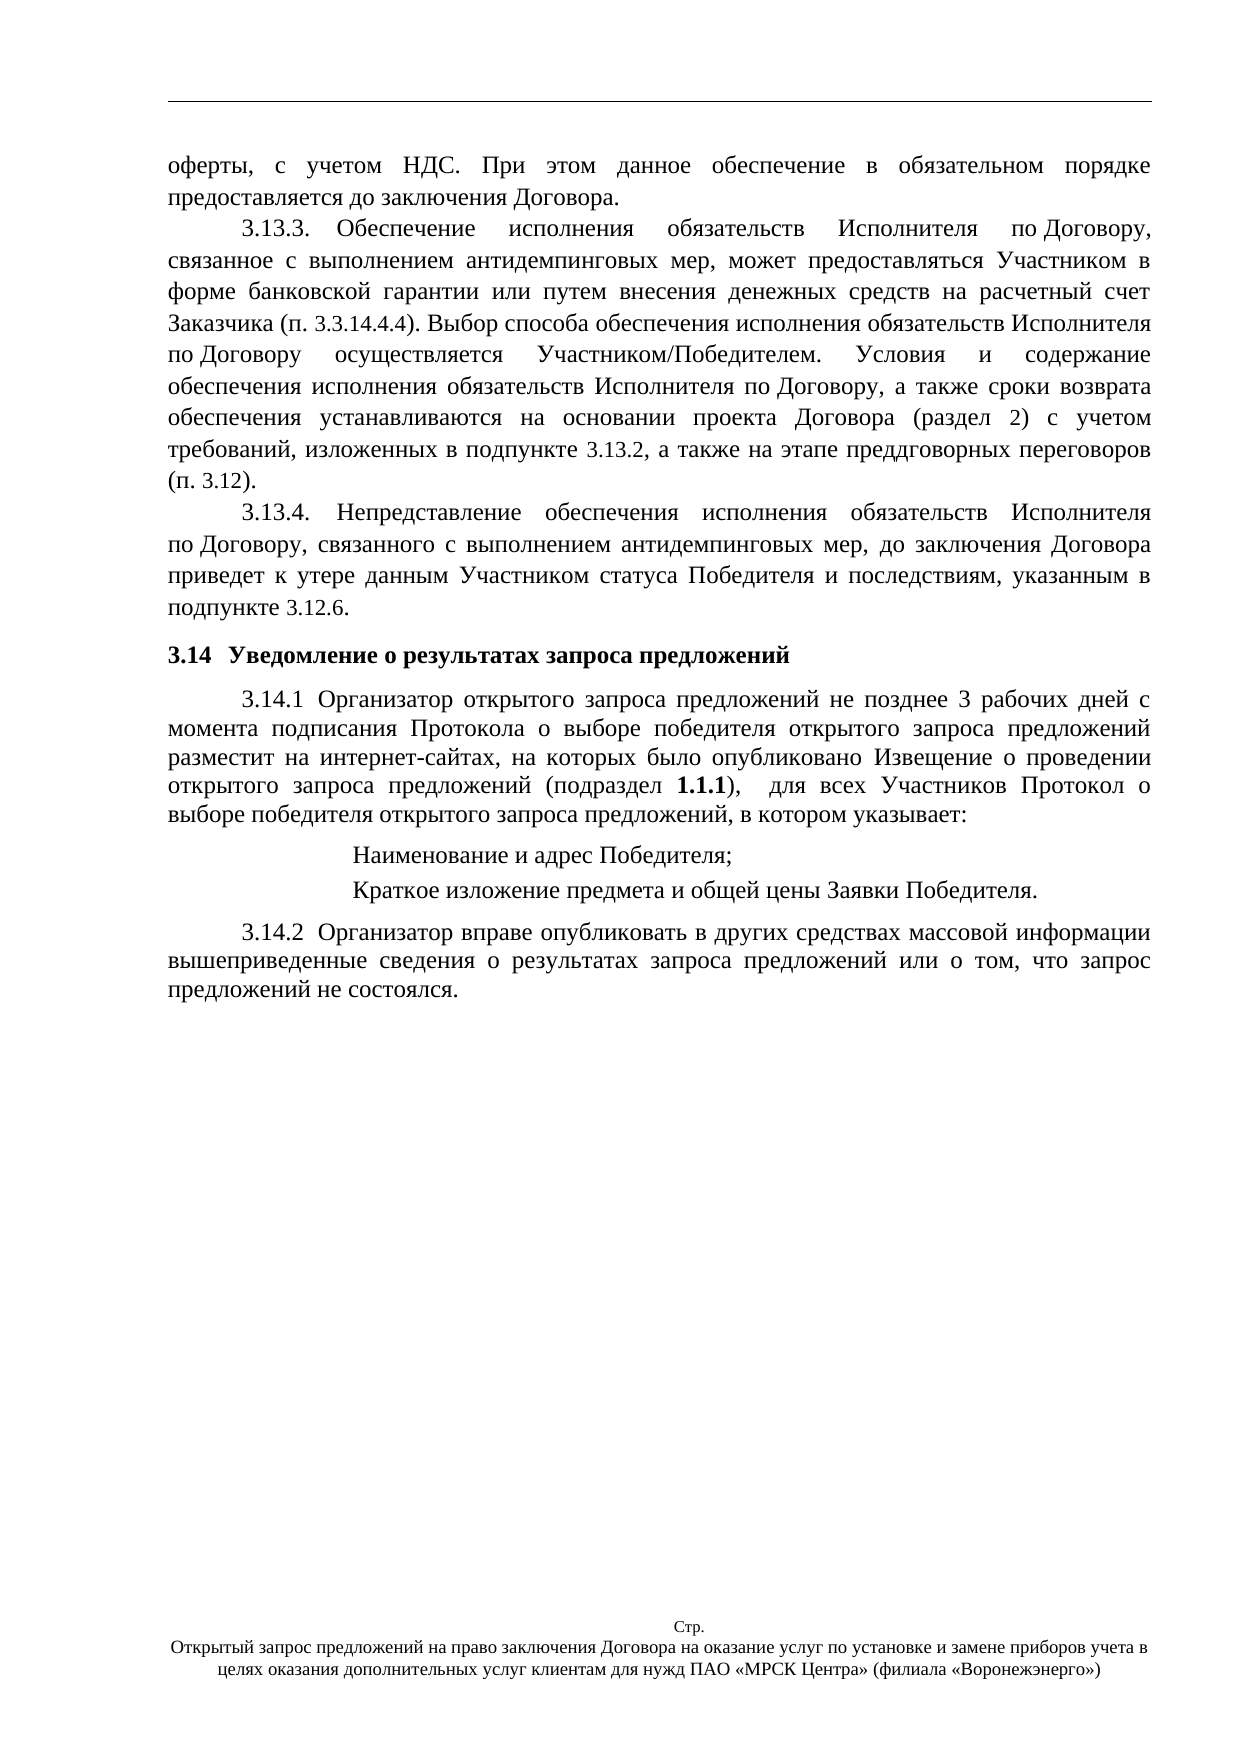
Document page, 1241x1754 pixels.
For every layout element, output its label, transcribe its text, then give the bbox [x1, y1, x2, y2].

subtitle Организатор открытого запроса предложений не позднее 3 рабочих дней с момента подписания Протокола о выборе победителя открытого запроса предложений разместит на интернет-сайтах, на которых было опубликовано Извещение о проведении открытого запроса предложений (подраздел 1.1.1), для всех Участников Протокол о выборе победителя открытого запроса предложений, в котором указывает: [168, 684, 1152, 828]
subtitle Уведомление о результатах запроса предложений [168, 640, 1152, 669]
list Непредставление обеспечения исполнения обязательств Исполнителя по Договору, связанного с выполнением антидемпинговых мер, до заключения Договора приведет к утере данным Участником статуса Победителя и последствиям, указанным в подпункте 3.12.6. [168, 497, 1152, 621]
list Наименование и адрес Победителя; [352, 840, 1166, 869]
list Обеспечение исполнения обязательств Исполнителя по Договору, связанное с выполнением антидемпинговых мер, может предоставляться Участником в форме банковской гарантии или путем внесения денежных средств на расчетный счет Заказчика (п. 3.3.14.4.4). Выбор способа обеспечения исполнения обязательств Исполнителя по Договору осуществляется Участником/Победителем. Условия и содержание обеспечения исполнения обязательств Исполнителя по Договору, а также сроки возврата обеспечения устанавливаются на основании проекта Договора (раздел 2) с учетом требований, изложенных в подпункте 3.13.2, а также на этапе преддговорных переговоров (п. 3.12). [168, 213, 1152, 494]
subtitle Организатор вправе опубликовать в других средствах массовой информации вышеприведенные сведения о результатах запроса предложений или о том, что запрос предложений не состоялся. [168, 917, 1152, 1003]
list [168, 150, 1152, 210]
list Краткое изложение предмета и общей цены Заявки Победителя. [352, 875, 1166, 904]
